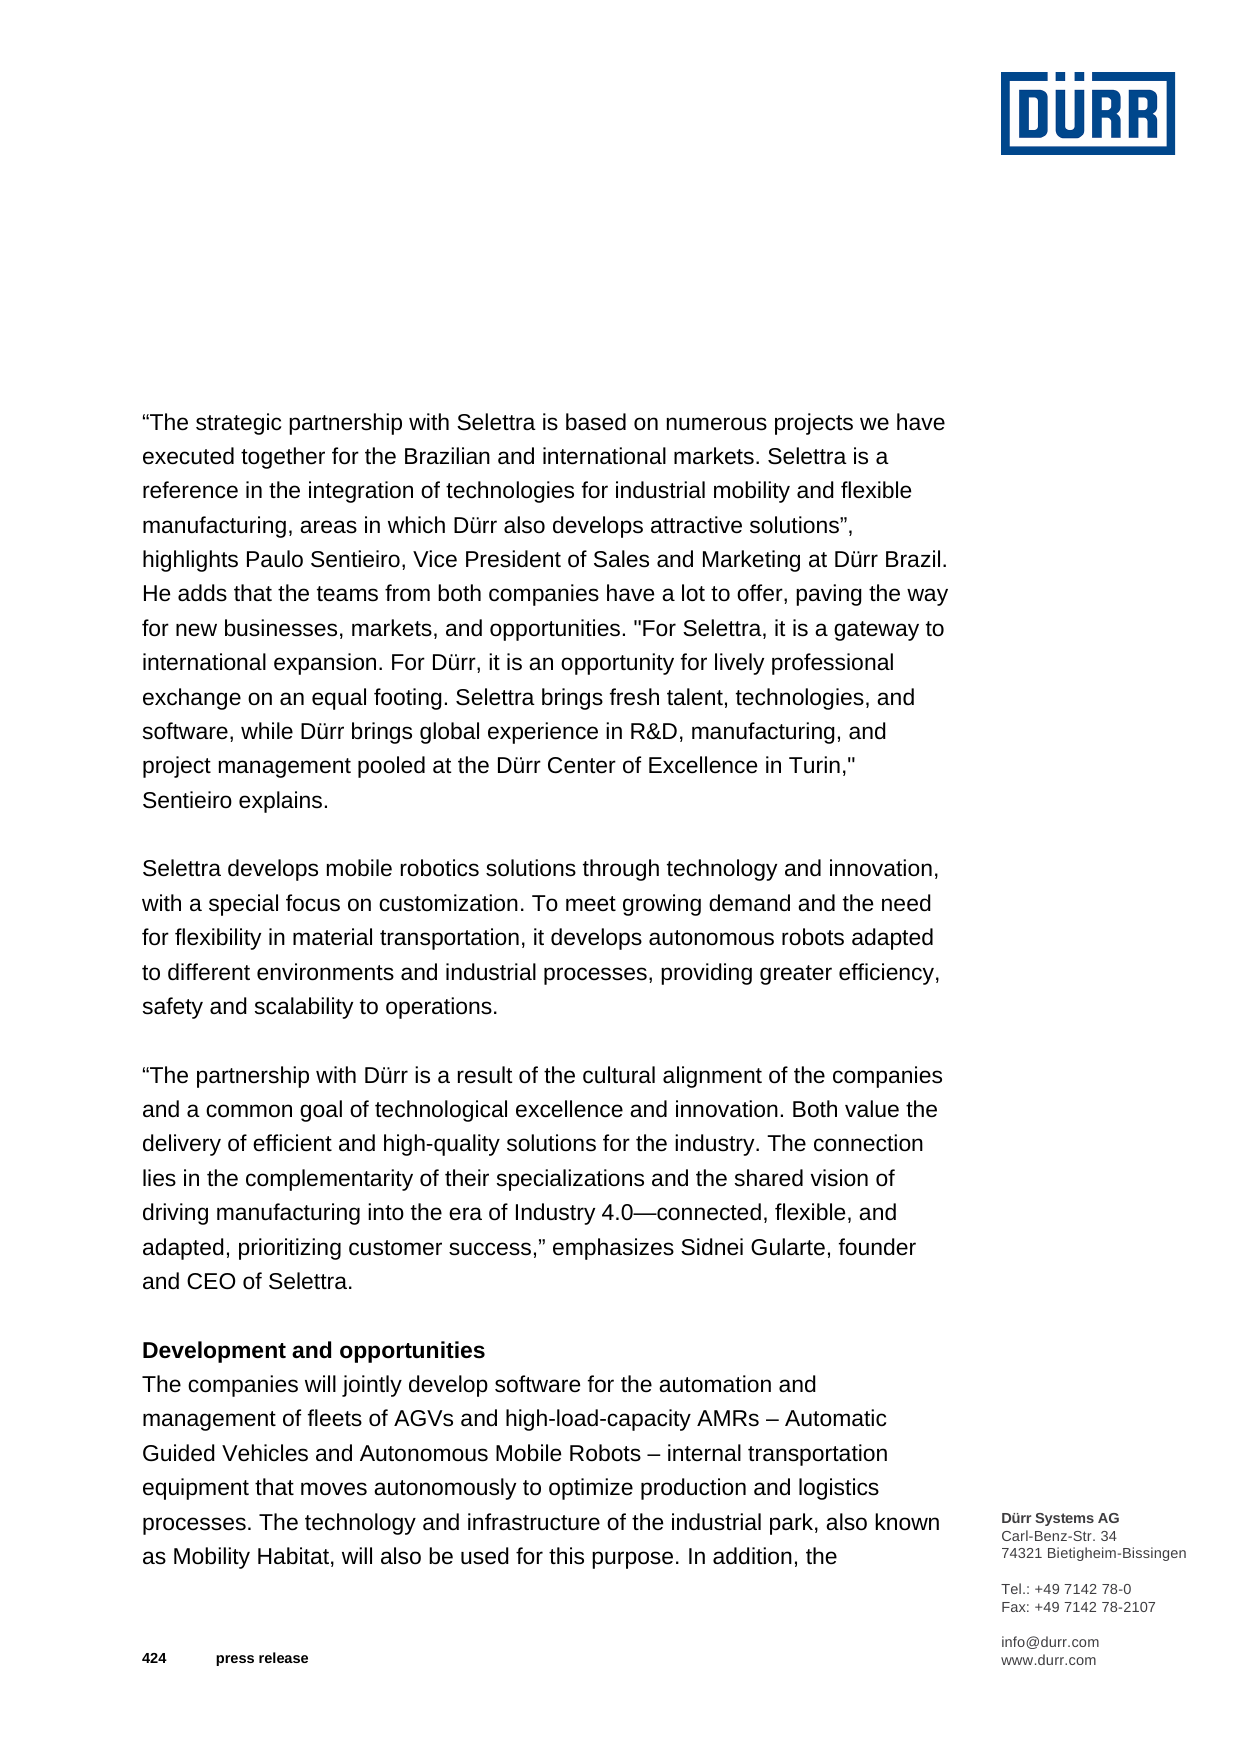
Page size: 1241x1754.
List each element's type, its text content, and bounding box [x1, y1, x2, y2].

text Development and opportunities [142, 1329, 951, 1363]
text Selettra develops mobile robotics solutions through technology and innovation, with a special focus on customization. To meet growing demand and the need for flexibility in material transportation, it develops autonomous robots adapted to different environments and industrial processes, providing greater efficiency, safety and scalability to operations. [142, 847, 951, 1019]
text “The partnership with Dürr is a result of the cultural alignment of the companies and a common goal of technological excellence and innovation. Both value the delivery of efficient and high-quality solutions for the industry. The connection lies in the complementarity of their specializations and the shared vision of driving manufacturing into the era of Industry 4.0—connected, flexible, and adapted, prioritizing customer success,” emphasizes Sidnei Gularte, founder and CEO of Selettra. [142, 1054, 951, 1294]
picture [1001, 72, 1175, 155]
text “The strategic partnership with Selettra is based on numerous projects we have executed together for the Brazilian and international markets. Selettra is a reference in the integration of technologies for industrial mobility and flexible manufacturing, areas in which Dürr also develops attractive solutions”, highlights Paulo Sentieiro, Vice President of Sales and Marketing at Dürr Brazil. He adds that the teams from both companies have a lot to offer, paving the way for new businesses, markets, and opportunities. "For Selettra, it is a gateway to international expansion. For Dürr, it is an opportunity for lively professional exchange on an equal footing. Selettra brings fresh talent, technologies, and software, while Dürr brings global experience in R&D, manufacturing, and project management pooled at the Dürr Center of Excellence in Turin," Sentieiro explains. [142, 401, 951, 813]
